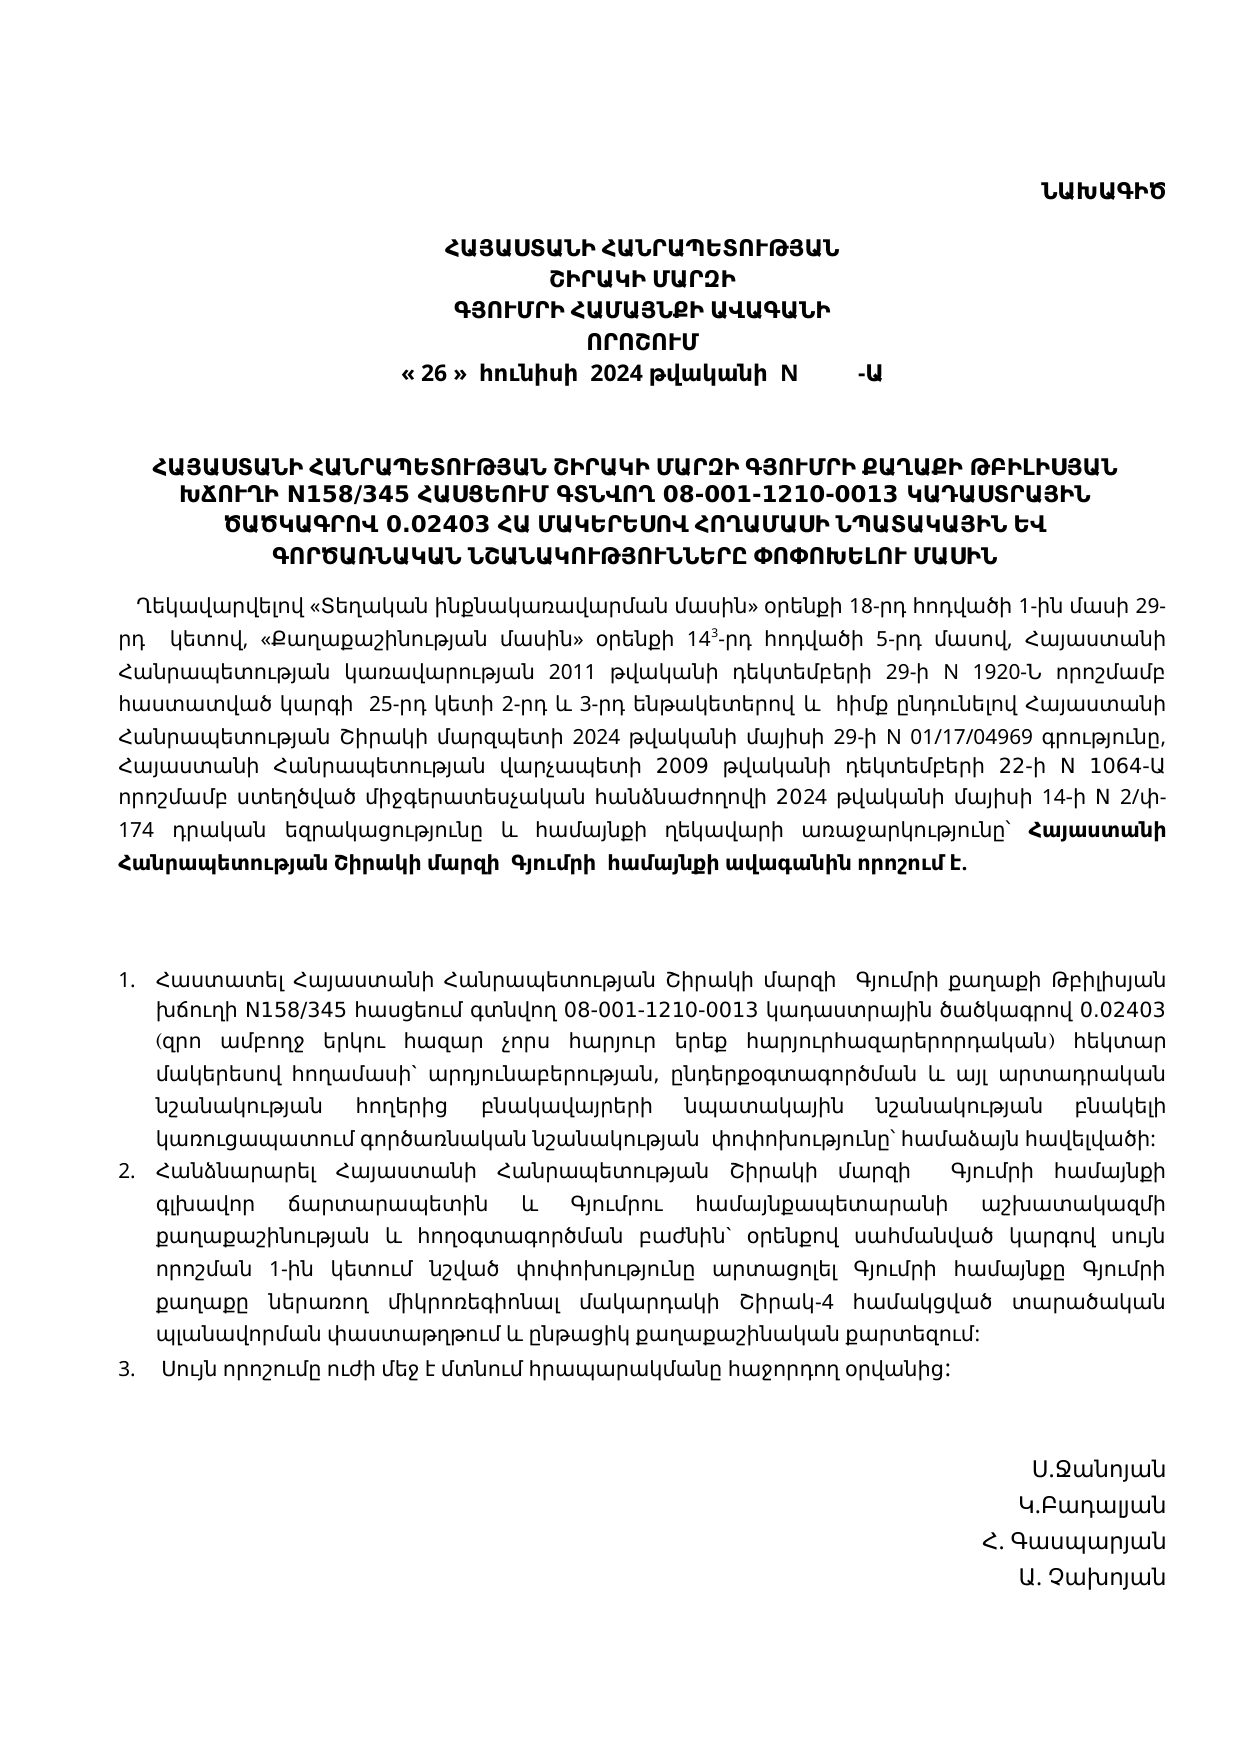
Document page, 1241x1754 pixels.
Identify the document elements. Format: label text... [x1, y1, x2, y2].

text ԳՅՈՒՄՐԻ ՀԱՄԱՅՆՔԻ ԱՎԱԳԱՆԻ [118, 294, 1167, 325]
text Հ. Գասպարյան [118, 1525, 1167, 1556]
text ՆԱԽԱԳԻԾ [118, 175, 1167, 206]
list Հաստատել Հայաստանի Հանրապետության Շիրակի մարզի Գյումրի քաղաքի Թբիլիսյան խճուղի N158/345 հասցեում գտնվող 08-001-1210-0013 կադաստրային ծածկագրով 0.02403 զրո ամբողջ երկու հազար չորս հարյուր երեք հարյուրհազարերորդական հեկտար մակերեսով հողամասի` արդյունաբերության, ընդերքօգտագործման և այլ արտադրական նշանակության հողերից բնակավայրերի նպատակային նշանակության բնակելի կառուցապատում գործառնական նշանակության փոփոխությունը՝ համաձայն հավելվածի: [118, 966, 1167, 1152]
text ՇԻՐԱԿԻ ՄԱՐԶԻ [118, 263, 1167, 294]
list Հանձնարարել Հայաստանի Հանրապետության Շիրակի մարզի Գյումրի համայնքի գլխավոր ճարտարապետին և Գյումրու համայնքապետարանի աշխատակազմի քաղաքաշինության և հողօգտագործման բաժնին` օրենքով սահմանված կարգով սույն որոշման 1-ին կետում նշված փոփոխությունը արտացոլել Գյումրի համայնքը Գյումրի քաղաքը ներառող միկրոռեգիոնալ մակարդակի Շիրակ-4 համակցված տարածական պլանավորման փաստաթղթում և ընթացիկ քաղաքաշինական քարտեզում: [118, 1156, 1167, 1348]
text Ա. Չախոյան [118, 1561, 1167, 1592]
text ՀԱՅԱՍՏԱՆԻ ՀԱՆՐԱՊԵՏՈՒԹՅԱՆ [118, 232, 1167, 263]
text Ղեկավարվելով «Տեղական ինքնակառավարման մասին» օրենքի 18-րդ հոդվածի 1-ին մասի 29-րդ կետով, «Քաղաքաշինության մասին» օրենքի 143-րդ հոդվածի 5-րդ մասով, Հայաստանի Հանրապետության կառավարության 2011 թվականի դեկտեմբերի 29-ի N 1920-Ն որոշմամբ հաստատված կարգի 25-րդ կետի 2-րդ և 3-րդ ենթակետերով և հիմք ընդունելով Հայաստանի Հանրապետության Շիրակի մարզպետի 2024 թվականի մայիսի 29-ի N 01/17/04969 գրությունը, Հայաստանի Հանրապետության վարչապետի 2009 թվականի դեկտեմբերի 22-ի N 1064-Ա որոշմամբ ստեղծված միջգերատեսչական հանձնաժողովի 2024 թվականի մայիսի 14-ի N 2/փ-174 դրական եզրակացությունը և համայնքի ղեկավարի առաջարկությունը՝ Հայաստանի Հանրապետության Շիրակի մարզի Գյումրի համայնքի ավագանին որոշում է. [118, 592, 1167, 876]
text ՈՐՈՇՈՒՄ [118, 325, 1167, 357]
text « 26 » հունիսի 2024 թվականի N -Ա [118, 357, 1167, 388]
list Սույն որոշումը ուժի մեջ է մտնում հրապարակմանը հաջորդող օրվանից: [118, 1352, 1167, 1383]
text Ս.Ջանոյան [118, 1453, 1167, 1484]
text ՀԱՅԱՍՏԱՆԻ ՀԱՆՐԱՊԵՏՈՒԹՅԱՆ ՇԻՐԱԿԻ ՄԱՐԶԻ ԳՅՈՒՄՐԻ ՔԱՂԱՔԻ ԹԲԻԼԻՍՅԱՆ ԽՃՈՒՂԻ N158/345 ՀԱՍՑԵՈՒՄ ԳՏՆՎՈՂ 08-001-1210-0013 ԿԱԴԱՍՏՐԱՅԻՆ ԾԱԾԿԱԳՐՈՎ 0.02403 ՀԱ ՄԱԿԵՐԵՍՈՎ ՀՈՂԱՄԱՍԻ ՆՊԱՏԱԿԱՅԻՆ ԵՎ ԳՈՐԾԱՌՆԱԿԱՆ ՆՇԱՆԱԿՈՒԹՅՈՒՆՆԵՐԸ ՓՈՓՈԽԵԼՈՒ ՄԱՍԻՆ [133, 450, 1137, 571]
text Կ.Բադալյան [118, 1489, 1167, 1520]
